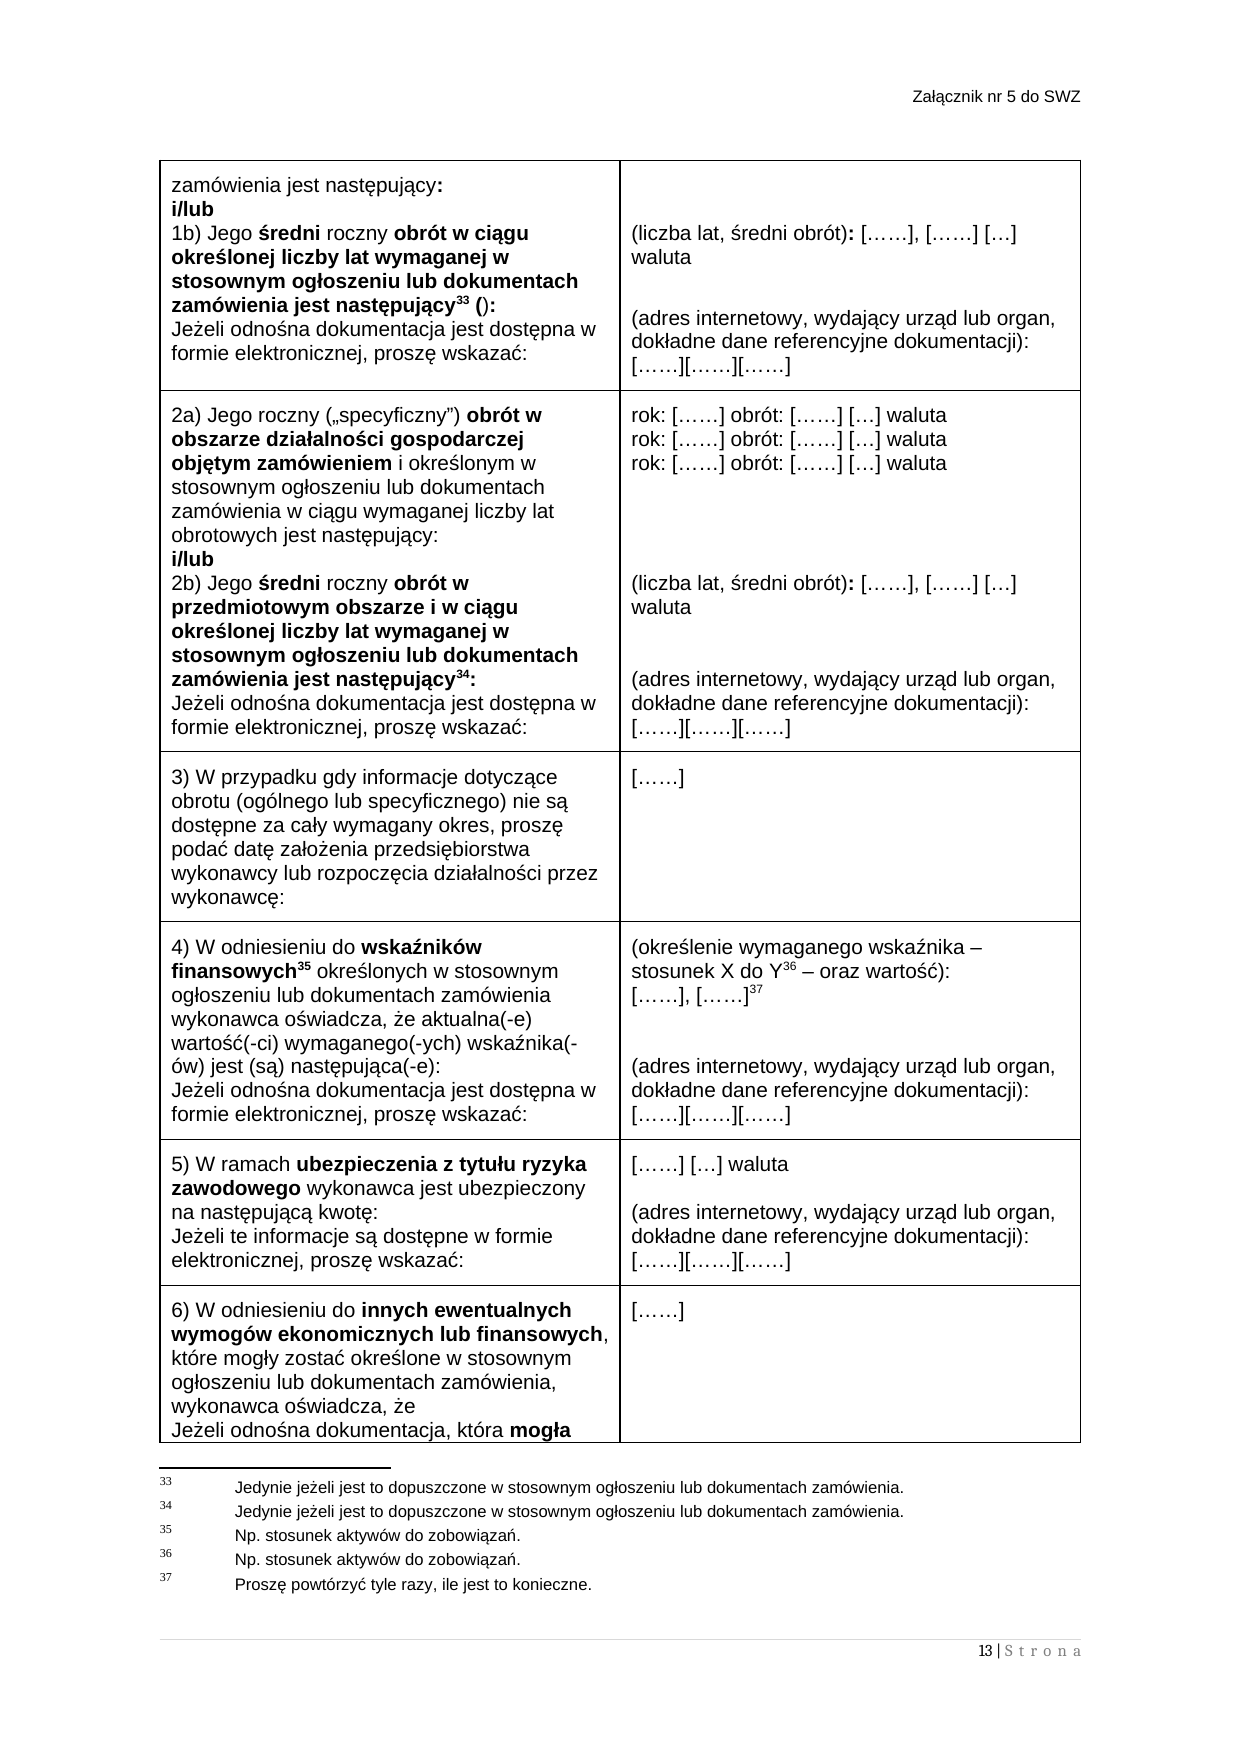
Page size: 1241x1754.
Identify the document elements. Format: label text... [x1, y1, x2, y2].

table_cell 3) W przypadku gdy informacje dotyczące obrotu (ogólnego lub specyficznego) nie są dostępne za cały wymagany okres, proszę podać datę założenia przedsiębiorstwa wykonawcy lub rozpoczęcia działalności przez wykonawcę: [161, 752, 619, 921]
table_cell 2a) Jego roczny („specyficzny”) obrót w obszarze działalności gospodarczej objętym zamówieniem i określonym w stosownym ogłoszeniu lub dokumentach zamówienia w ciągu wymaganej liczby lat obrotowych jest następujący: i/lub 2b) Jego średni roczny obrót w przedmiotowym obszarze i w ciągu określonej liczby lat wymaganej w stosownym ogłoszeniu lub dokumentach zamówienia jest następujący: Jeżeli odnośna dokumentacja jest dostępna w formie elektronicznej, proszę wskazać: [161, 391, 619, 751]
table_cell [……] […] waluta (adres internetowy, wydający urząd lub organ, dokładne dane referencyjne dokumentacji): [……][……][……] [621, 1140, 1080, 1284]
table_cell (określenie wymaganego wskaźnika – stosunek X do Y – oraz wartość): [……], [……] (adres internetowy, wydający urząd lub organ, dokładne dane referencyjne dokumentacji): [……][……][……] [621, 922, 1080, 1139]
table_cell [621, 161, 1080, 390]
table_cell [……] [621, 752, 1080, 921]
table_cell 5) W ramach ubezpieczenia z tytułu ryzyka zawodowego wykonawca jest ubezpieczony na następującą kwotę: Jeżeli te informacje są dostępne w formie elektronicznej, proszę wskazać: [161, 1140, 619, 1284]
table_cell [621, 1286, 1080, 1442]
table_cell 4) W odniesieniu do wskaźników finansowych określonych w stosownym ogłoszeniu lub dokumentach zamówienia wykonawca oświadcza, że aktualna(-e) wartość(-ci) wymaganego(-ych) wskaźnika(-ów) jest (są) następująca(-e): Jeżeli odnośna dokumentacja jest dostępna w formie elektronicznej, proszę wskazać: [161, 922, 619, 1139]
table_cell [161, 161, 619, 390]
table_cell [161, 1286, 619, 1442]
